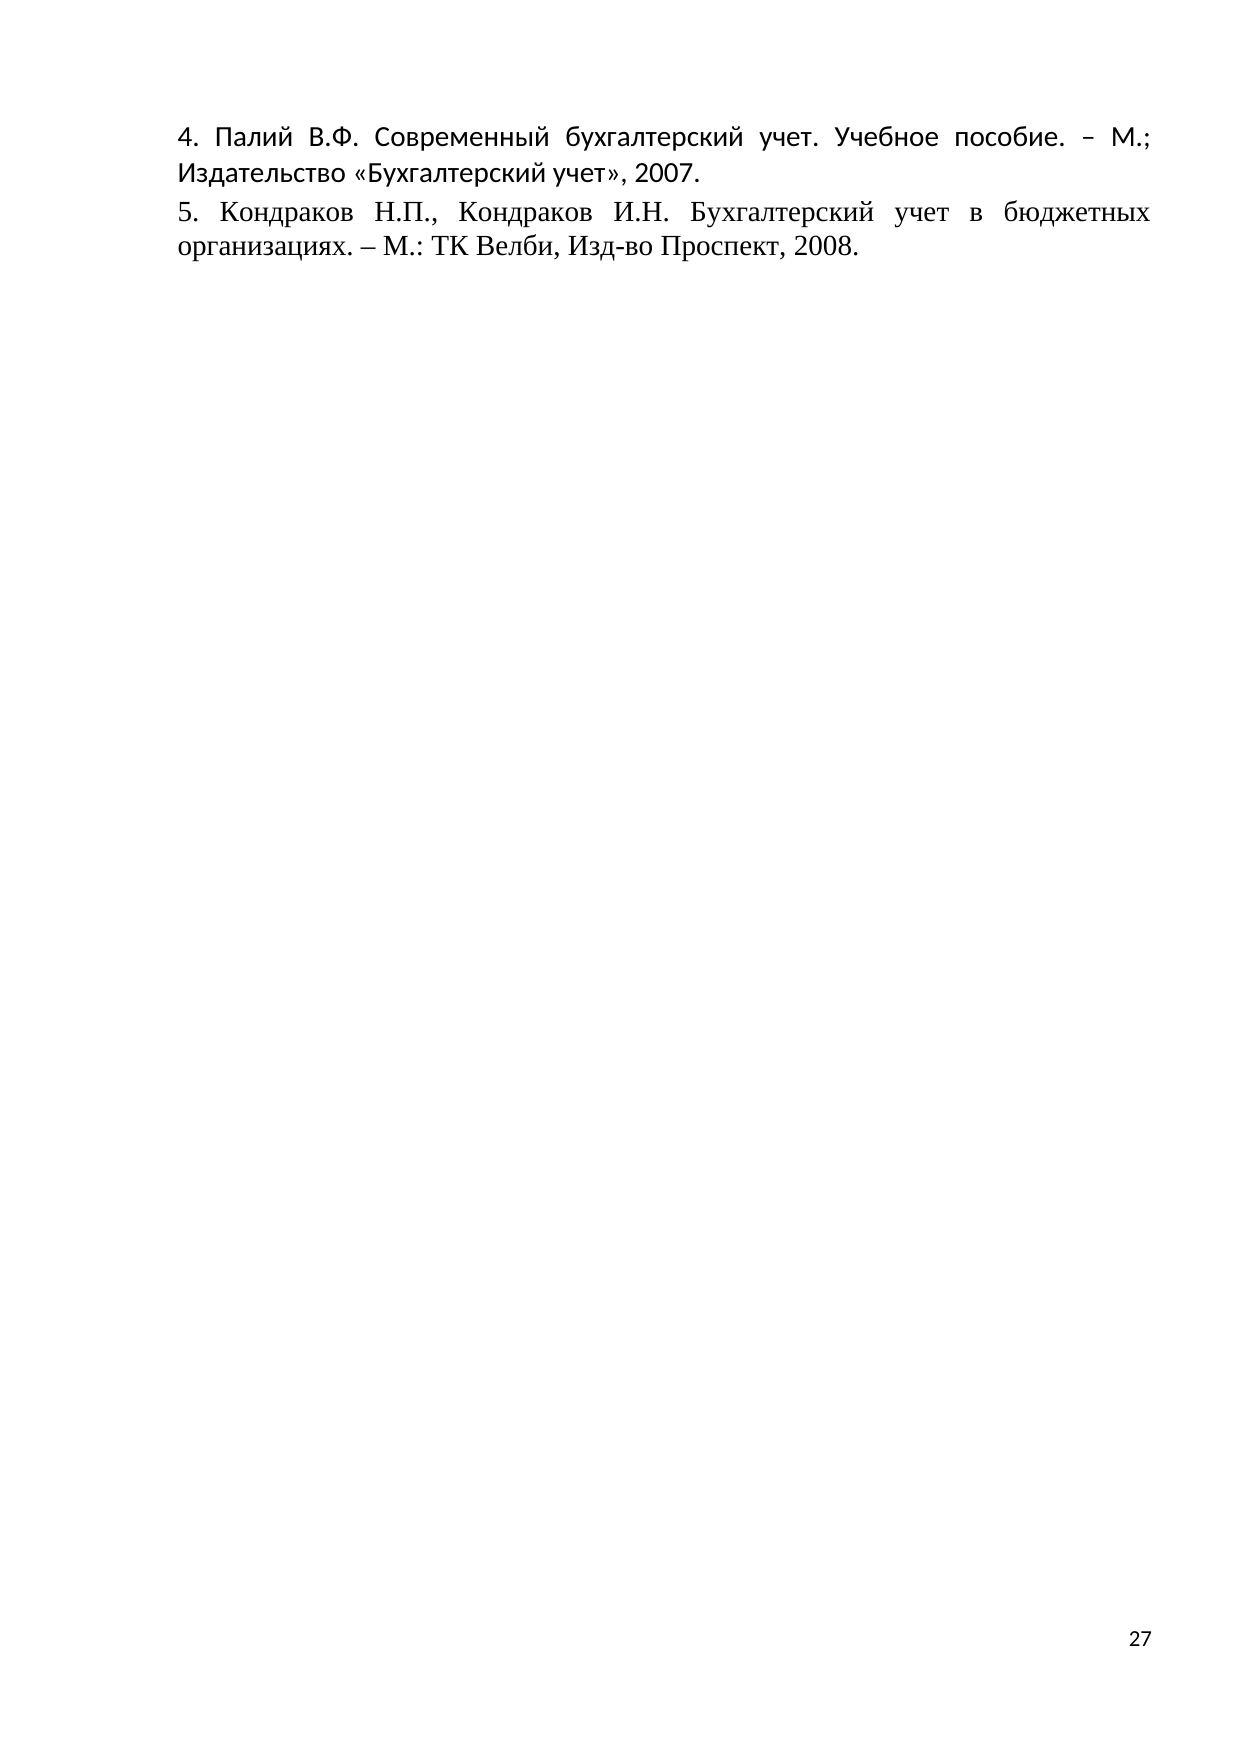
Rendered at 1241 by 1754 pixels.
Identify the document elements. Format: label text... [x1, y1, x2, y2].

text 5. Кондраков Н.П., Кондраков И.Н. Бухгалтерский учет в бюджетных организациях. – М.: ТК Велби, Изд-во Проспект, 2008. [177, 194, 1152, 262]
text 4. Палий В.Ф. Современный бухгалтерский учет. Учебное пособие. – М.; Издательство «Бухгалтерский учет», 2007. [177, 118, 1152, 189]
